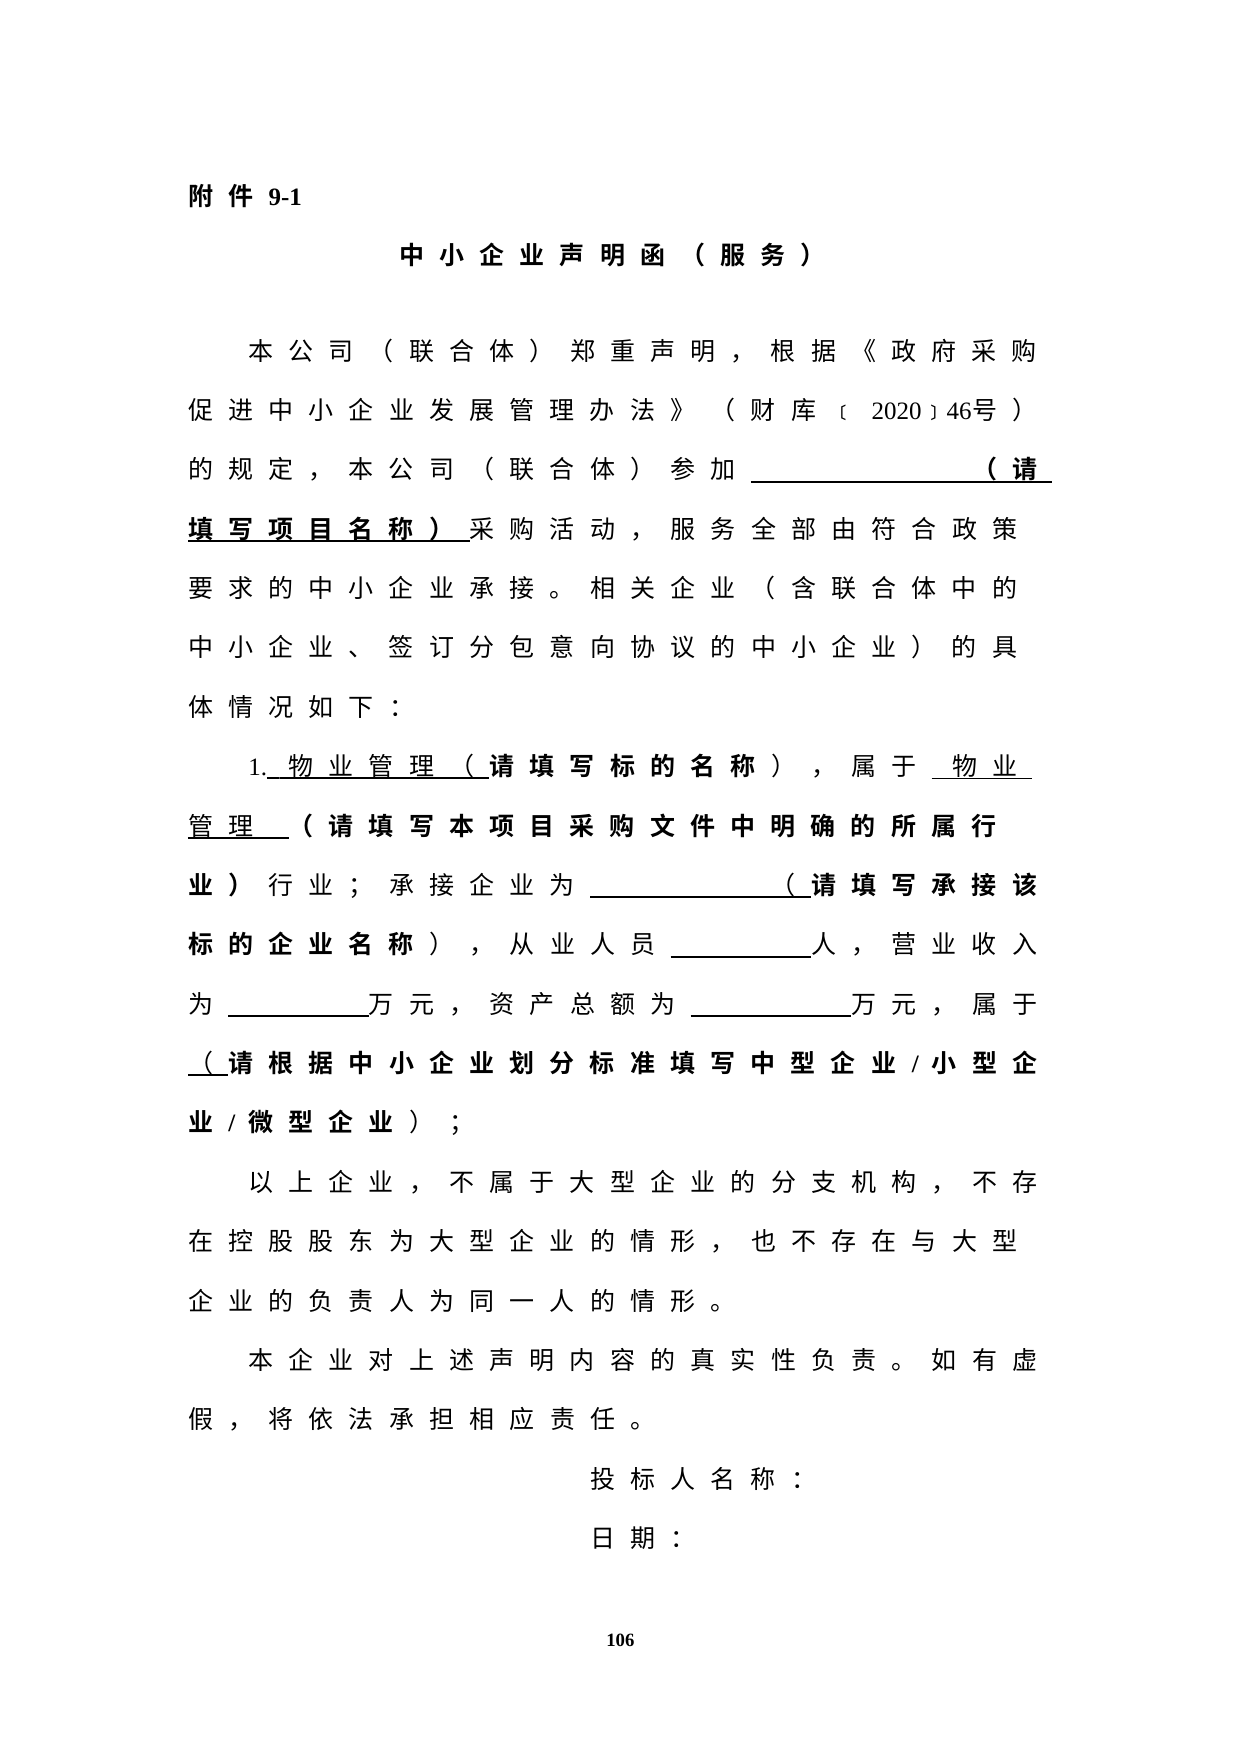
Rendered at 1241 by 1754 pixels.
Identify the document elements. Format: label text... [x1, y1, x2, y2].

text 日期： [588, 1507, 1052, 1566]
text 1. 物业管理（请填写标的名称），属于 物业管理 （请填写本项目采购文件中明确的所属行业）行业；承接企业为 （请填写承接该标的企业名称），从业人员 人，营业收入为 万元，资产总额为 万元，属于 （请根据中小企业划分标准填写中型企业/小型企业/微型企业）； [188, 735, 1052, 1151]
text 以上企业，不属于大型企业的分支机构，不存在控股股东为大型企业的情形，也不存在与大型企业的负责人为同一人的情形。 [188, 1151, 1052, 1329]
text 投标人名称： [588, 1448, 1052, 1507]
text 中小企业声明函（服务） [188, 224, 1052, 283]
text 本企业对上述声明内容的真实性负责。如有虚假，将依法承担相应责任。 [188, 1329, 1052, 1448]
text 附件9-1 [188, 164, 1006, 224]
text 本公司（联合体）郑重声明，根据《政府采购促进中小企业发展管理办法》（财库﹝2020﹞46号）的规定，本公司（联合体）参加 （请填写项目名称）采购活动，服务全部由符合政策要求的中小企业承接。相关企业（含联合体中的中小企业、签订分包意向协议的中小企业）的具体情况如下： [188, 319, 1052, 735]
